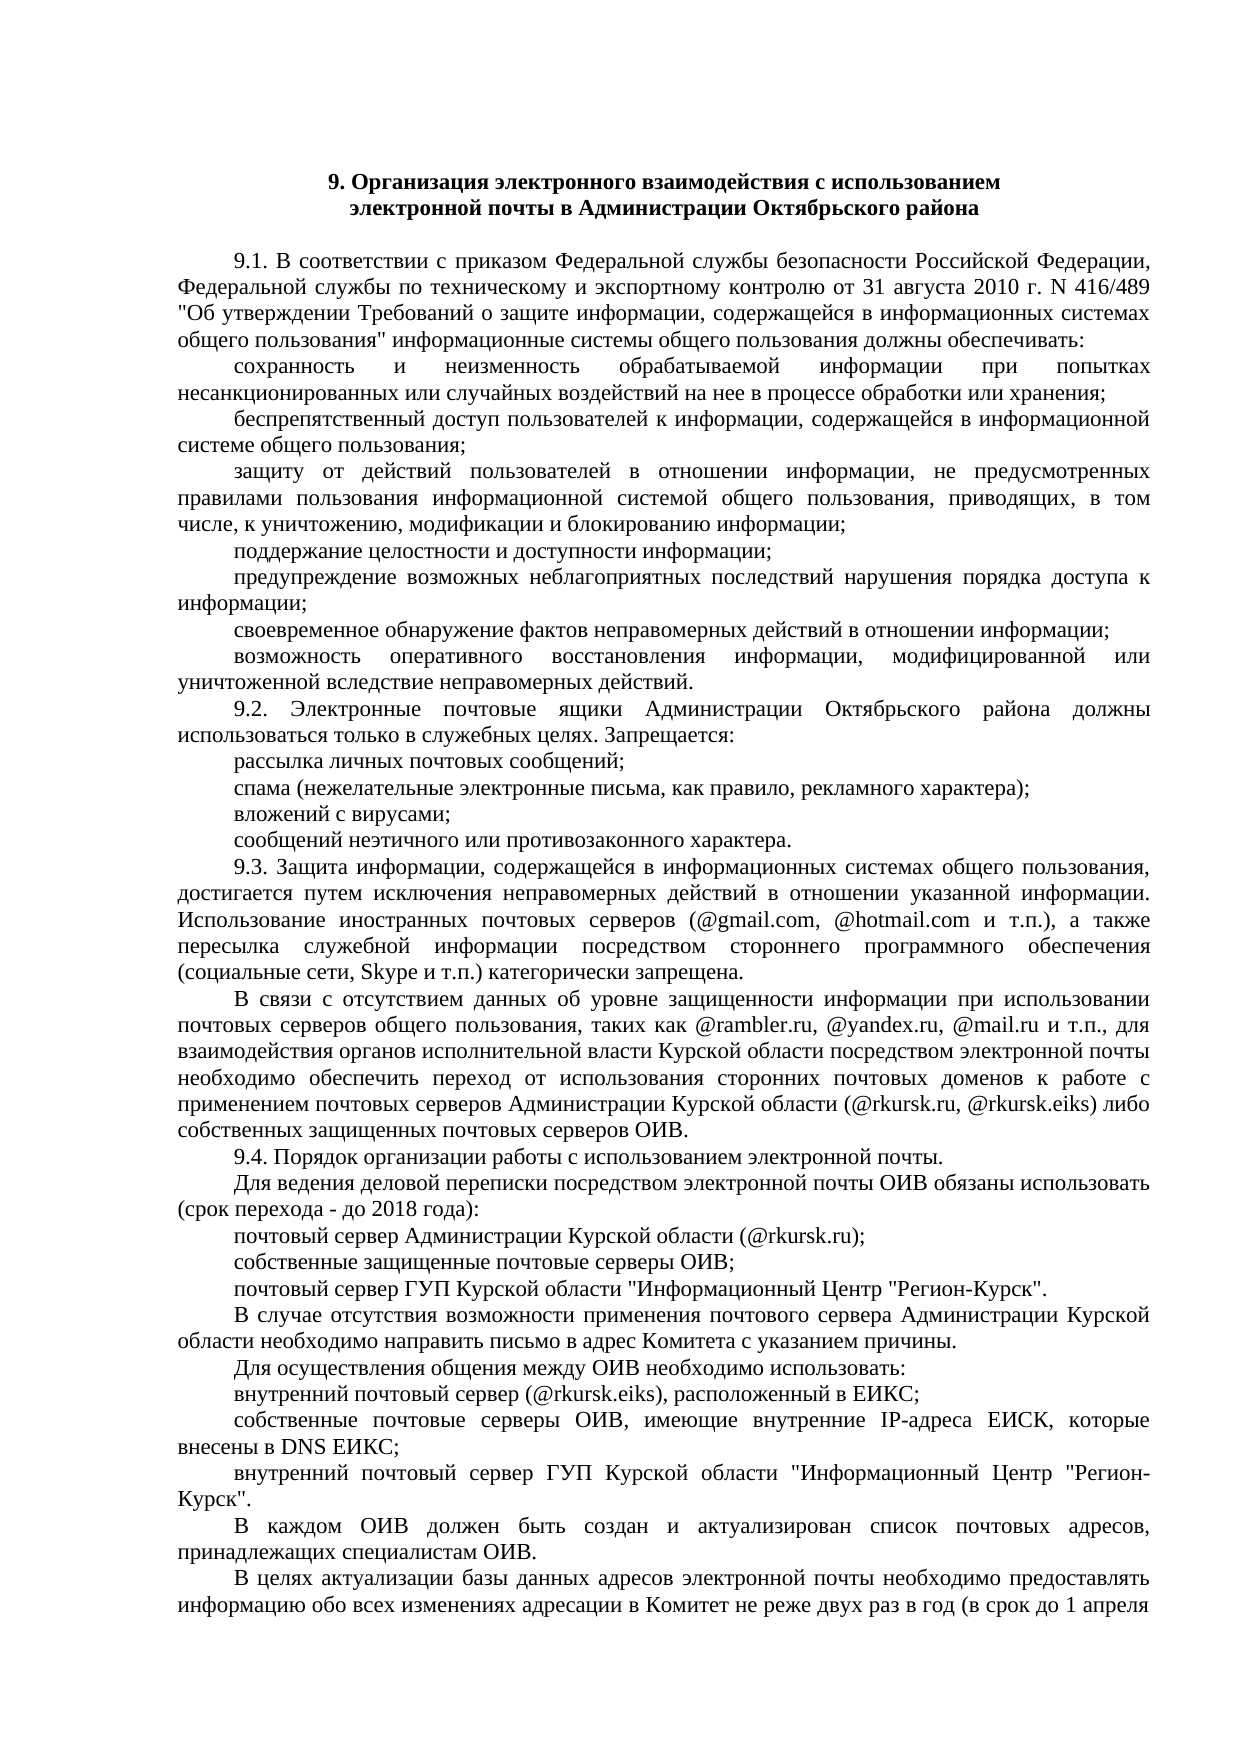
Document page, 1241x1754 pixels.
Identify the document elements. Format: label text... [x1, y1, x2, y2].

text своевременное обнаружение фактов неправомерных действий в отношении информации; [177, 616, 1152, 642]
text внутренний почтовый сервер ГУП Курской области "Информационный Центр "Регион-Курск". [177, 1459, 1152, 1512]
text спама (нежелательные электронные письма, как правило, рекламного характера); [177, 774, 1152, 800]
text защиту от действий пользователей в отношении информации, не предусмотренных правилами пользования информационной системой общего пользования, приводящих, в том числе, к уничтожению, модификации и блокированию информации; [177, 458, 1152, 537]
text внутренний почтовый сервер (@rkursk.eiks), расположенный в ЕИКС; [177, 1380, 1152, 1406]
text В связи с отсутствием данных об уровне защищенности информации при использовании почтовых серверов общего пользования, таких как @rambler.ru, @yandex.ru, @mail.ru и т.п., для взаимодействия органов исполнительной власти Курской области посредством электронной почты необходимо обеспечить переход от использования сторонних почтовых доменов к работе с применением почтовых серверов Администрации Курской области (@rkursk.ru, @rkursk.eiks) либо собственных защищенных почтовых серверов ОИВ. [177, 985, 1152, 1143]
text поддержание целостности и доступности информации; [177, 537, 1152, 563]
text В каждом ОИВ должен быть создан и актуализирован список почтовых адресов, принадлежащих специалистам ОИВ. [177, 1512, 1152, 1564]
text рассылка личных почтовых сообщений; [177, 747, 1152, 774]
text сохранность и неизменность обрабатываемой информации при попытках несанкционированных или случайных воздействий на нее в процессе обработки или хранения; [177, 352, 1152, 405]
text 9.3. Защита информации, содержащейся в информационных системах общего пользования, достигается путем исключения неправомерных действий в отношении указанной информации. Использование иностранных почтовых серверов (@gmail.com, @hotmail.com и т.п.), а также пересылка служебной информации посредством стороннего программного обеспечения (социальные сети, Skype и т.п.) категорически запрещена. [177, 853, 1152, 985]
text 9.1. В соответствии с приказом Федеральной службы безопасности Российской Федерации, Федеральной службы по техническому и экспортному контролю от 31 августа 2010 г. N 416/489 "Об утверждении Требований о защите информации, содержащейся в информационных системах общего пользования" информационные системы общего пользования должны обеспечивать: [177, 247, 1152, 352]
text почтовый сервер Администрации Курской области (@rkursk.ru); [177, 1222, 1152, 1248]
text 9.2. Электронные почтовые ящики Администрации Октябрьского района должны использоваться только в служебных целях. Запрещается: [177, 695, 1152, 747]
text беспрепятственный доступ пользователей к информации, содержащейся в информационной системе общего пользования; [177, 405, 1152, 458]
text Для ведения деловой переписки посредством электронной почты ОИВ обязаны использовать (срок перехода - до 2018 года): [177, 1169, 1152, 1222]
text предупреждение возможных неблагоприятных последствий нарушения порядка доступа к информации; [177, 563, 1152, 616]
text В случае отсутствия возможности применения почтового сервера Администрации Курской области необходимо направить письмо в адрес Комитета с указанием причины. [177, 1301, 1152, 1354]
text 9.4. Порядок организации работы с использованием электронной почты. [177, 1143, 1152, 1169]
text Для осуществления общения между ОИВ необходимо использовать: [177, 1354, 1152, 1380]
text вложений с вирусами; [177, 800, 1152, 827]
text возможность оперативного восстановления информации, модифицированной или уничтоженной вследствие неправомерных действий. [177, 642, 1152, 695]
text 9. Организация электронного взаимодействия с использованием [177, 168, 1152, 194]
text собственные почтовые серверы ОИВ, имеющие внутренние IP-адреса ЕИСК, которые внесены в DNS ЕИКС; [177, 1406, 1152, 1459]
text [177, 1564, 1152, 1617]
text почтовый сервер ГУП Курской области "Информационный Центр "Регион-Курск". [177, 1274, 1152, 1301]
text сообщений неэтичного или противозаконного характера. [177, 827, 1152, 853]
text электронной почты в Администрации Октябрьского района [177, 194, 1152, 220]
text собственные защищенные почтовые серверы ОИВ; [177, 1248, 1152, 1274]
